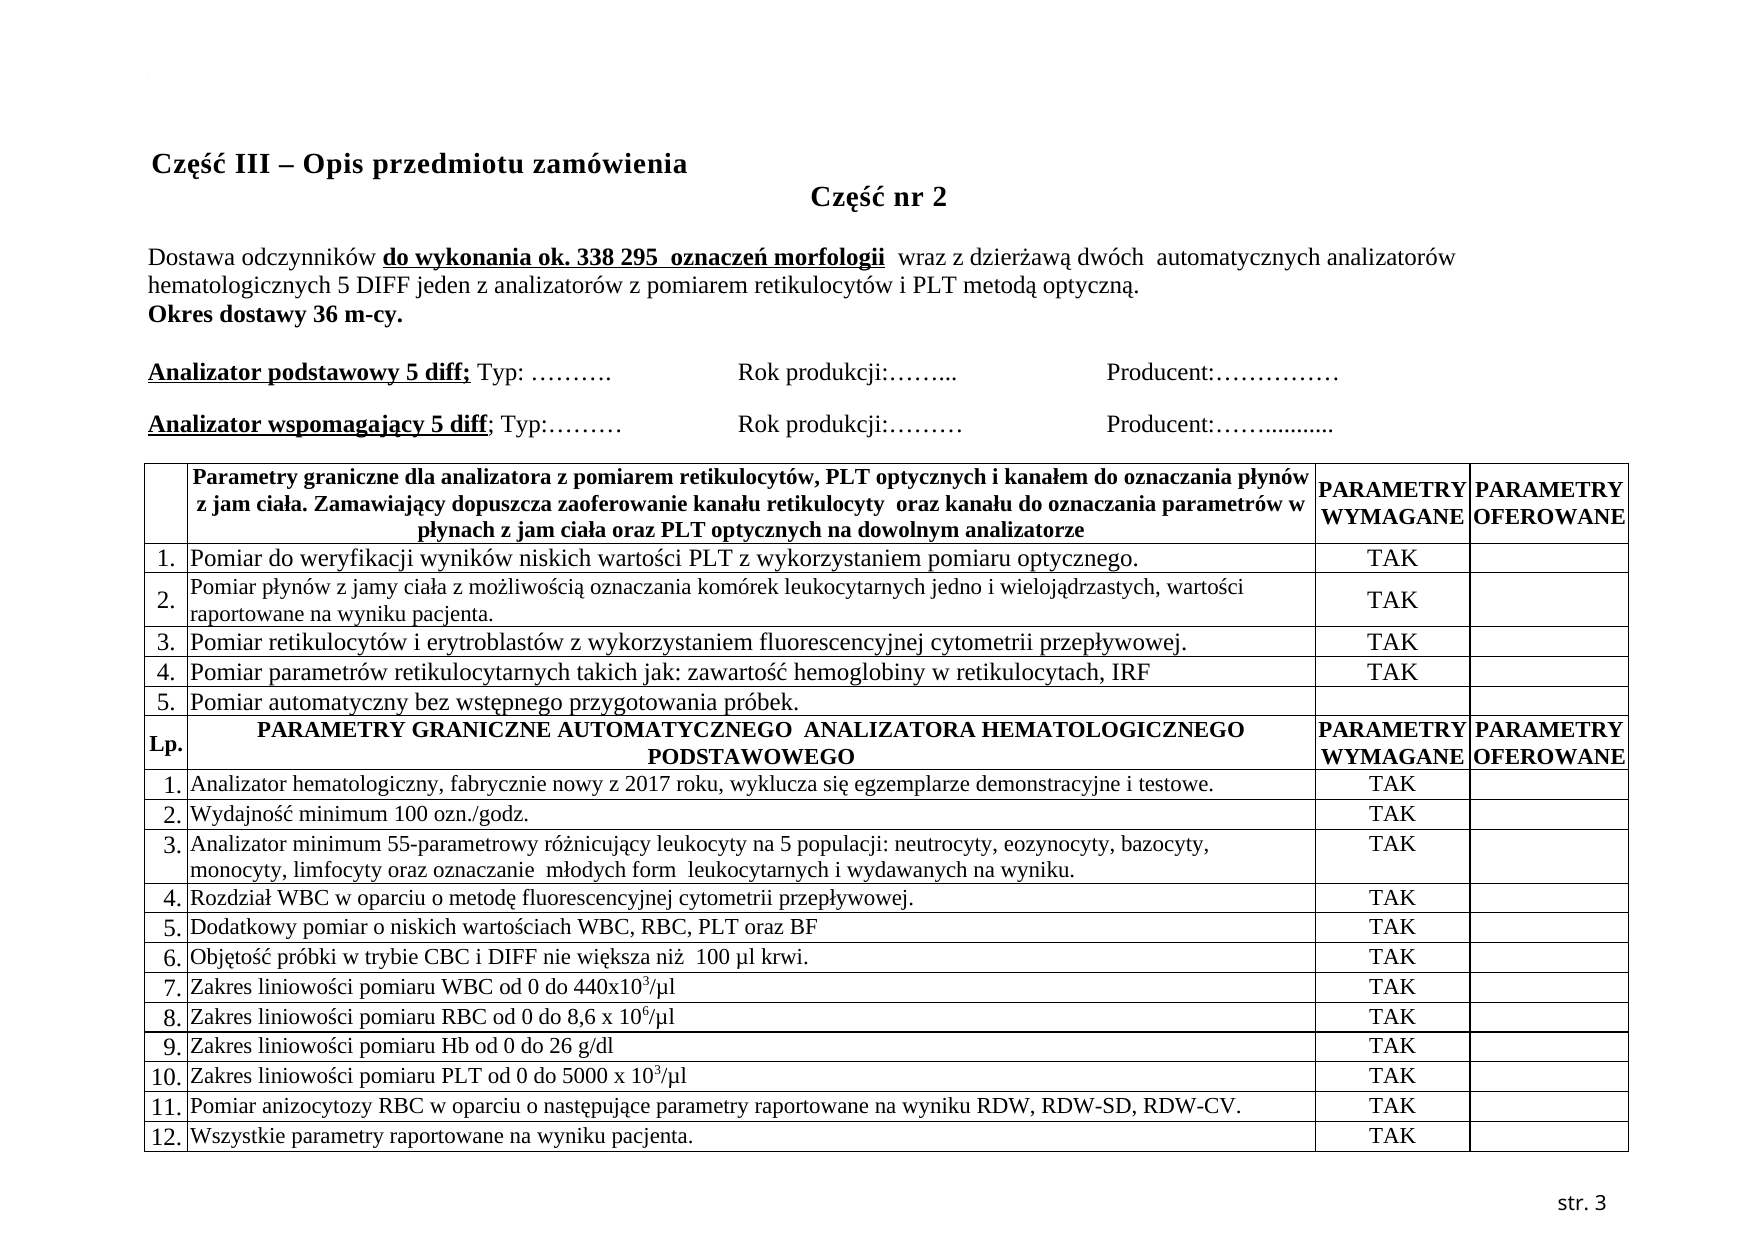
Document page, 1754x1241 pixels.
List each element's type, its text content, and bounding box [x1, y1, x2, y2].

table_cell Objętość próbki w trybie CBC i DIFF nie większa niż 100 µl krwi. [188, 943, 1315, 972]
table_cell Zakres liniowości pomiaru PLT od 0 do 5000 x 103/µl [188, 1062, 1315, 1091]
table_cell [1471, 627, 1628, 656]
table_header Parametry graniczne dla analizatora z pomiarem retikulocytów, PLT optycznych i kanałem do oznaczania płynów z jam ciała. Zamawiający dopuszcza zaoferowanie kanału retikulocyty oraz kanału do oznaczania parametrów w płynach z jam ciała oraz PLT optycznych na dowolnym analizatorze [188, 464, 1315, 542]
table_cell [145, 800, 187, 829]
table_cell TAK [1316, 1122, 1469, 1151]
table_header PARAMETRY OFEROWANE [1471, 464, 1628, 542]
table_cell Wydajność minimum 100 ozn./godz. [188, 800, 1315, 829]
table_cell [145, 943, 187, 972]
table_cell Pomiar retikulocytów i erytroblastów z wykorzystaniem fluorescencyjnej cytometrii przepływowej. [188, 627, 1315, 656]
table_cell TAK [1316, 627, 1469, 656]
table_cell 4. [145, 657, 187, 686]
table_cell Pomiar do weryfikacji wyników niskich wartości PLT z wykorzystaniem pomiaru optycznego. [188, 544, 1315, 572]
text Okres dostawy 36 m-cy. [148, 299, 1606, 328]
table_cell [145, 1092, 187, 1121]
table_cell Zakres liniowości pomiaru RBC od 0 do 8,6 x 106/µl [188, 1003, 1315, 1031]
table_cell Dodatkowy pomiar o niskich wartościach WBC, RBC, PLT oraz BF [188, 913, 1315, 942]
table_cell [145, 830, 187, 882]
table_cell 3. [145, 627, 187, 656]
table_cell TAK [1316, 544, 1469, 572]
table_cell Wszystkie parametry raportowane na wyniku pacjenta. [188, 1122, 1315, 1151]
table_cell [145, 1003, 187, 1031]
table_cell TAK [1316, 943, 1469, 972]
table_cell [1471, 544, 1628, 572]
table_cell 1. [145, 544, 187, 572]
table_cell TAK [1316, 1062, 1469, 1091]
table_cell [1471, 973, 1628, 1002]
table_cell [145, 1122, 187, 1151]
table_cell [1471, 800, 1628, 829]
table_cell 2. [145, 573, 187, 626]
table_cell [145, 770, 187, 799]
table_cell PARAMETRY OFEROWANE [1471, 716, 1628, 769]
table_cell Rozdział WBC w oparciu o metodę fluorescencyjnej cytometrii przepływowej. [188, 884, 1315, 912]
table_cell [1471, 943, 1628, 972]
table_cell Analizator hematologiczny, fabrycznie nowy z 2017 roku, wyklucza się egzemplarze demonstracyjne i testowe. [188, 770, 1315, 799]
table_header PARAMETRY WYMAGANE [1316, 464, 1469, 542]
table_cell [1471, 1122, 1628, 1151]
table_cell [1471, 830, 1628, 882]
table_cell [145, 973, 187, 1002]
text Dostawa odczynników do wykonania ok. 338 295 oznaczeń morfologii wraz z dzierżawą dwóch automatycznych analizatorów hematologicznych 5 DIFF jeden z analizatorów z pomiarem retikulocytów i PLT metodą optyczną. [148, 242, 1606, 299]
table_cell 5. [145, 687, 187, 715]
text Część III – Opis przedmiotu zamówienia [151, 146, 1606, 179]
table_cell Pomiar anizocytozy RBC w oparciu o następujące parametry raportowane na wyniku RDW, RDW-SD, RDW-CV. [188, 1092, 1315, 1121]
table_cell TAK [1316, 573, 1469, 626]
table_cell Zakres liniowości pomiaru Hb od 0 do 26 g/dl [188, 1033, 1315, 1061]
table_cell TAK [1316, 884, 1469, 912]
table_cell [1471, 573, 1628, 626]
table_cell TAK [1316, 770, 1469, 799]
table_cell PARAMETRY WYMAGANE [1316, 716, 1469, 769]
table_cell [145, 1062, 187, 1091]
table_cell [1471, 1003, 1628, 1031]
subtitle Analizator podstawowy 5 diff; Typ: ………. Rok produkcji:……... Producent:…………… [148, 357, 1606, 386]
table_cell TAK [1316, 973, 1469, 1002]
table_cell [145, 913, 187, 942]
table_cell [1471, 1092, 1628, 1121]
table_cell TAK [1316, 657, 1469, 686]
table_cell Analizator minimum 55-parametrowy różnicujący leukocyty na 5 populacji: neutrocyty, eozynocyty, bazocyty, monocyty, limfocyty oraz oznaczanie młodych form leukocytarnych i wydawanych na wyniku. [188, 830, 1315, 882]
table_cell [145, 1033, 187, 1061]
table_cell Lp. [145, 716, 187, 769]
table_cell PARAMETRY GRANICZNE AUTOMATYCZNEGO ANALIZATORA HEMATOLOGICZNEGO PODSTAWOWEGO [188, 716, 1315, 769]
table_cell Pomiar automatyczny bez wstępnego przygotowania próbek. [188, 687, 1315, 715]
text Część nr 2 [151, 179, 1606, 213]
table_cell [1471, 770, 1628, 799]
table_cell TAK [1316, 1033, 1469, 1061]
table_cell Zakres liniowości pomiaru WBC od 0 do 440x103/µl [188, 973, 1315, 1002]
table_cell TAK [1316, 1092, 1469, 1121]
subtitle Analizator wspomagający 5 diff; Typ:……… Rok produkcji:……… Producent:……........... [148, 409, 1606, 438]
table_cell [145, 884, 187, 912]
table_cell [1471, 657, 1628, 686]
table_cell [1471, 1033, 1628, 1061]
table_header [145, 464, 187, 542]
table_cell [1471, 1062, 1628, 1091]
table_cell TAK [1316, 1003, 1469, 1031]
table_cell [1316, 687, 1469, 715]
table_cell [1471, 913, 1628, 942]
table_cell Pomiar parametrów retikulocytarnych takich jak: zawartość hemoglobiny w retikulocytach, IRF [188, 657, 1315, 686]
table_cell Pomiar płynów z jamy ciała z możliwością oznaczania komórek leukocytarnych jedno i wielojądrzastych, wartości raportowane na wyniku pacjenta. [188, 573, 1315, 626]
table_cell [1471, 687, 1628, 715]
table_cell TAK [1316, 913, 1469, 942]
table_cell [1471, 884, 1628, 912]
table_cell TAK [1316, 830, 1469, 882]
table_cell TAK [1316, 800, 1469, 829]
